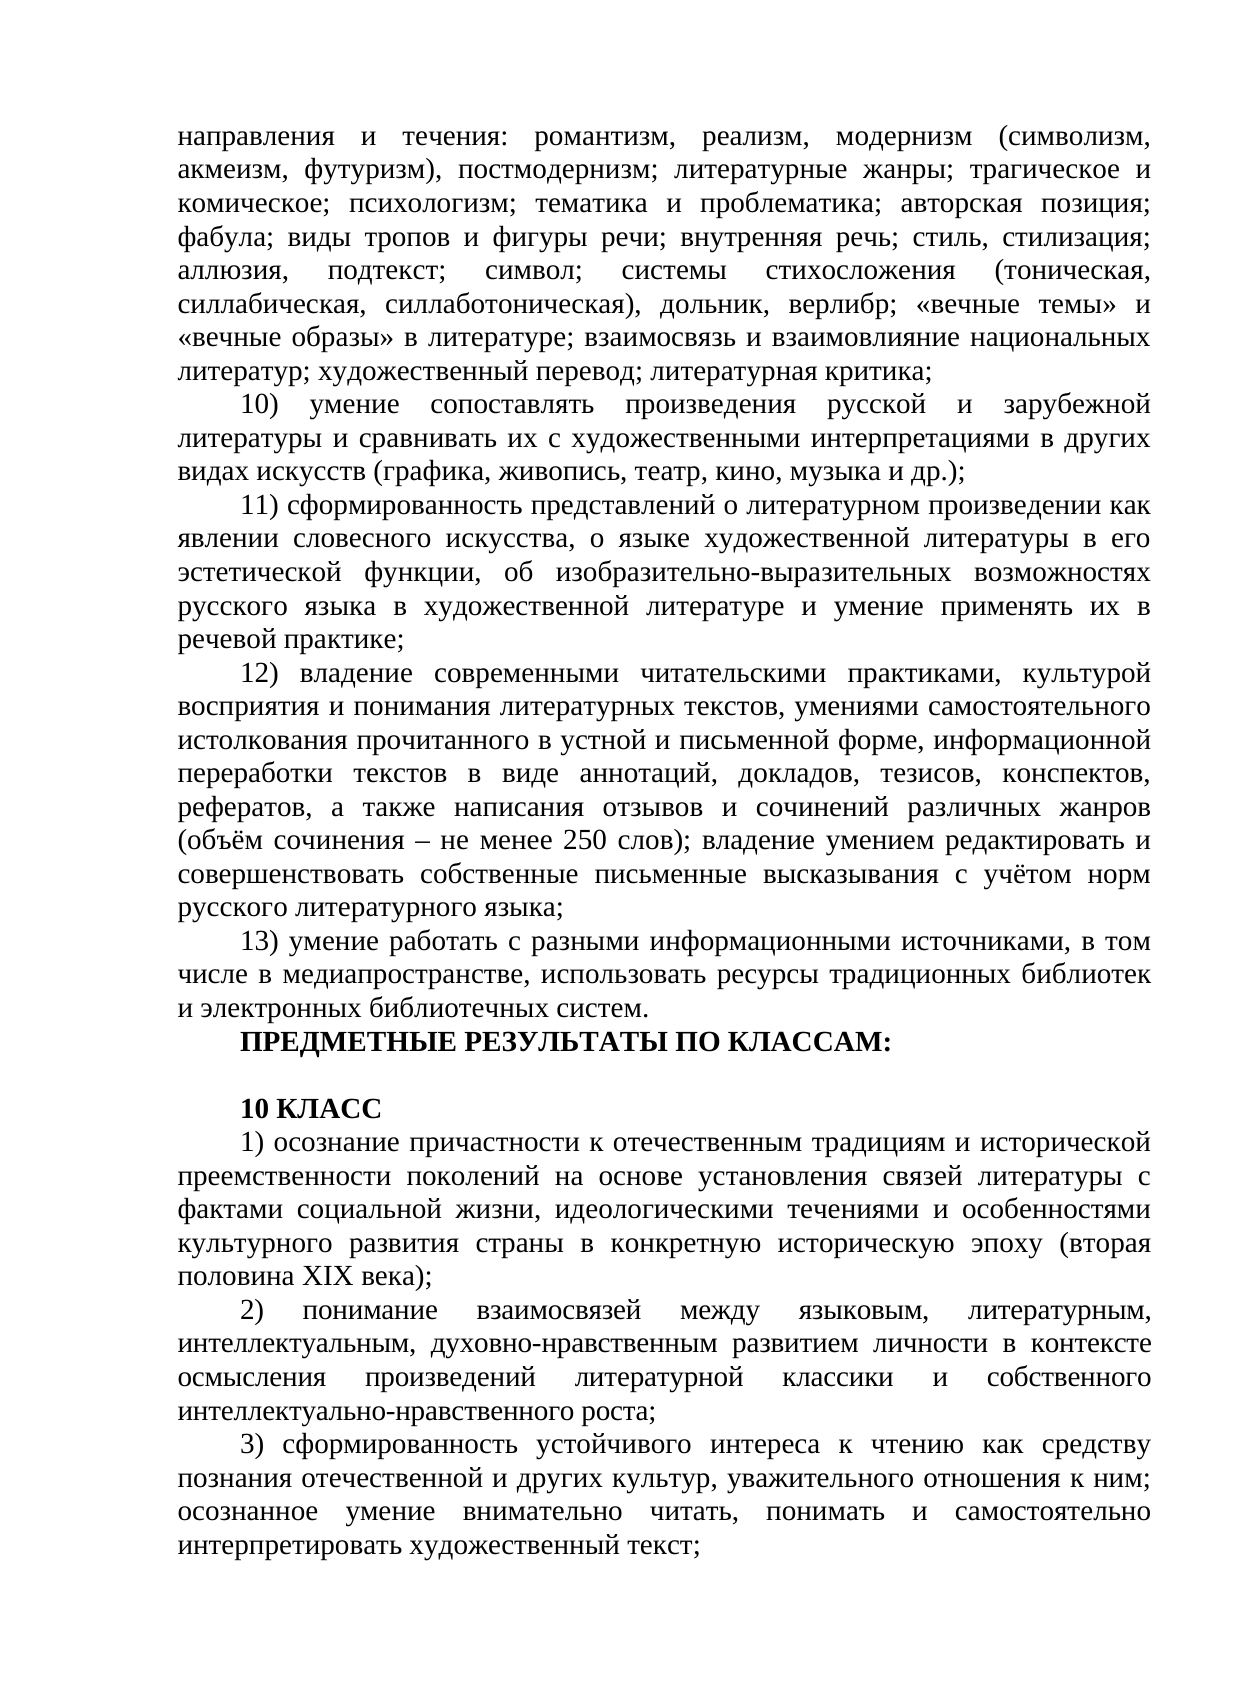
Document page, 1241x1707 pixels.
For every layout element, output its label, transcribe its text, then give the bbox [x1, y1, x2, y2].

text 10) умение сопоставлять произведения русской и зарубежной литературы и сравнивать их с художественными интерпретациями в других видах искусств (графика, живопись, театр, кино, музыка и др.); [177, 386, 1152, 487]
text 3) сформированность устойчивого интереса к чтению как средству познания отечественной и других культур, уважительного отношения к ним; осознанное умение внимательно читать, понимать и самостоятельно интерпретировать художественный текст; [177, 1426, 1152, 1560]
text 10 КЛАСС [177, 1091, 1152, 1124]
text 11) сформированность представлений о литературном произведении как явлении словесного искусства, о языке художественной литературы в его эстетической функции, об изобразительно-выразительных возможностях русского языка в художественной литературе и умение применять их в речевой практике; [177, 487, 1152, 655]
text ПРЕДМЕТНЫЕ РЕЗУЛЬТАТЫ ПО КЛАССАМ: [177, 1024, 1152, 1057]
text 12) владение современными читательскими практиками, культурой восприятия и понимания литературных текстов, умениями самостоятельного истолкования прочитанного в устной и письменной форме, информационной переработки текстов в виде аннотаций, докладов, тезисов, конспектов, рефератов, а также написания отзывов и сочинений различных жанров (объём сочинения – не менее 250 слов); владение умением редактировать и совершенствовать собственные письменные высказывания с учётом норм русского литературного языка; [177, 655, 1152, 923]
text 1) осознание причастности к отечественным традициям и исторической преемственности поколений на основе установления связей литературы с фактами социальной жизни, идеологическими течениями и особенностями культурного развития страны в конкретную историческую эпоху (вторая половина XIX века); [177, 1124, 1152, 1292]
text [177, 118, 1152, 386]
text 2) понимание взаимосвязей между языковым, литературным, интеллектуальным, духовно-нравственным развитием личности в контексте осмысления произведений литературной классики и собственного интеллектуально-нравственного роста; [177, 1292, 1152, 1426]
text 13) умение работать с разными информационными источниками, в том числе в медиапространстве, использовать ресурсы традиционных библиотек и электронных библиотечных систем. [177, 923, 1152, 1024]
